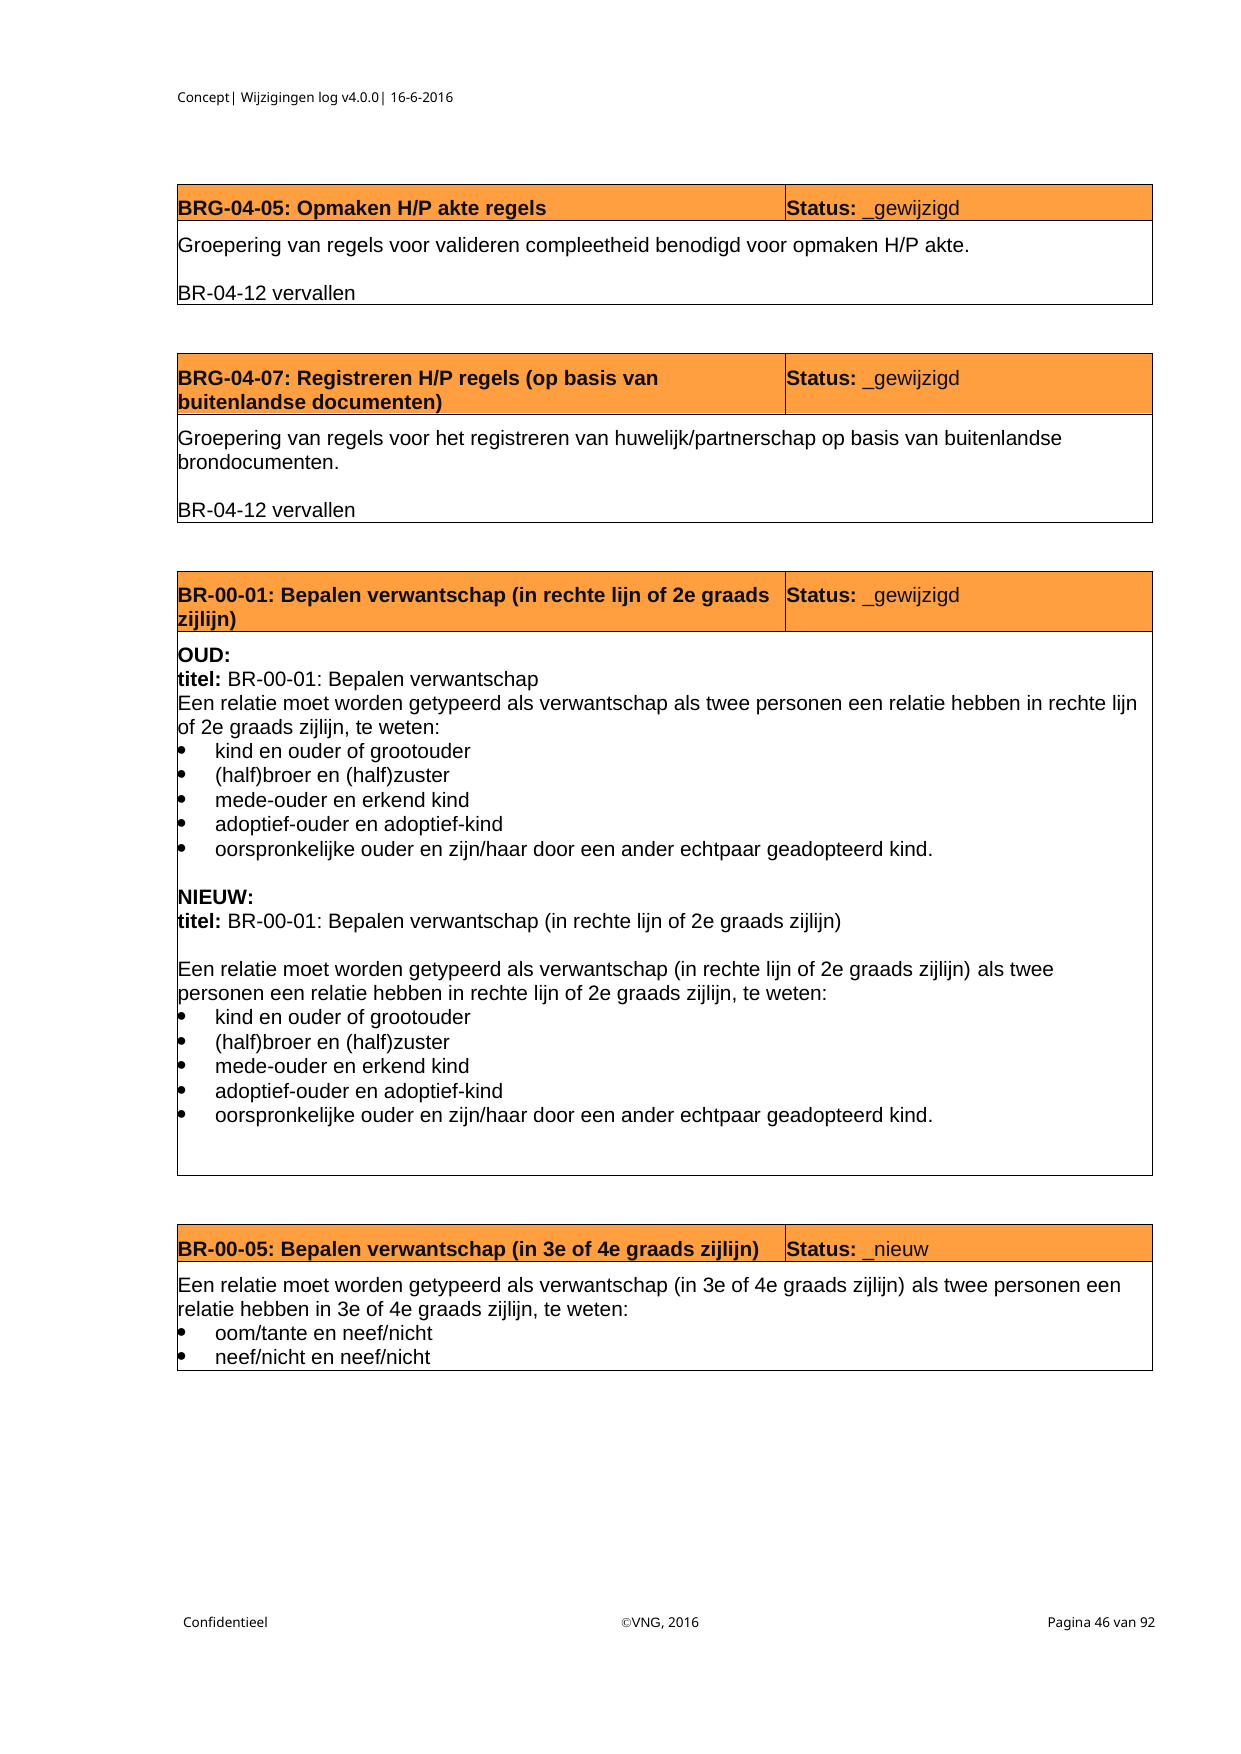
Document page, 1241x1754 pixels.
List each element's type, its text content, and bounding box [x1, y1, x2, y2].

table_cell Een relatie moet worden getypeerd als verwantschap (in 3e of 4e graads zijlijn) als twee personen een relatie hebben in 3e of 4e graads zijlijn, te weten: oom/tante en neef/nicht neef/nicht en neef/nicht [178, 1262, 1152, 1370]
table_header BRG-04-05: Opmaken H/P akte regels [178, 185, 785, 220]
table_header BR-00-05: Bepalen verwantschap (in 3e of 4e graads zijlijn) [178, 1225, 785, 1261]
table_cell Groepering van regels voor het registreren van huwelijk/partnerschap op basis van buitenlandse brondocumenten. BR-04-12 vervallen [178, 415, 1152, 522]
table_header Status: _gewijzigd [786, 354, 1152, 413]
table_header BR-00-01: Bepalen verwantschap (in rechte lijn of 2e graads zijlijn) [178, 572, 785, 631]
table_header Status: _gewijzigd [786, 185, 1152, 220]
table_header Status: _nieuw [786, 1225, 1152, 1261]
table_cell OUD: titel: BR-00-01: Bepalen verwantschap Een relatie moet worden getypeerd als verwantschap als twee personen een relatie hebben in rechte lijn of 2e graads zijlijn, te weten: kind en ouder of grootouder (half)broer en (half)zuster mede-ouder en erkend kind adoptief-ouder en adoptief-kind oorspronkelijke ouder en zijn/haar door een ander echtpaar geadopteerd kind. NIEUW: titel: BR-00-01: Bepalen verwantschap (in rechte lijn of 2e graads zijlijn) Een relatie moet worden getypeerd als verwantschap (in rechte lijn of 2e graads zijlijn) als twee personen een relatie hebben in rechte lijn of 2e graads zijlijn, te weten: kind en ouder of grootouder (half)broer en (half)zuster mede-ouder en erkend kind adoptief-ouder en adoptief-kind oorspronkelijke ouder en zijn/haar door een ander echtpaar geadopteerd kind. [178, 632, 1152, 1175]
table_header Status: _gewijzigd [786, 572, 1152, 631]
table_header BRG-04-07: Registreren H/P regels (op basis van buitenlandse documenten) [178, 354, 785, 413]
table_cell Groepering van regels voor valideren compleetheid benodigd voor opmaken H/P akte. BR-04-12 vervallen [178, 221, 1152, 304]
